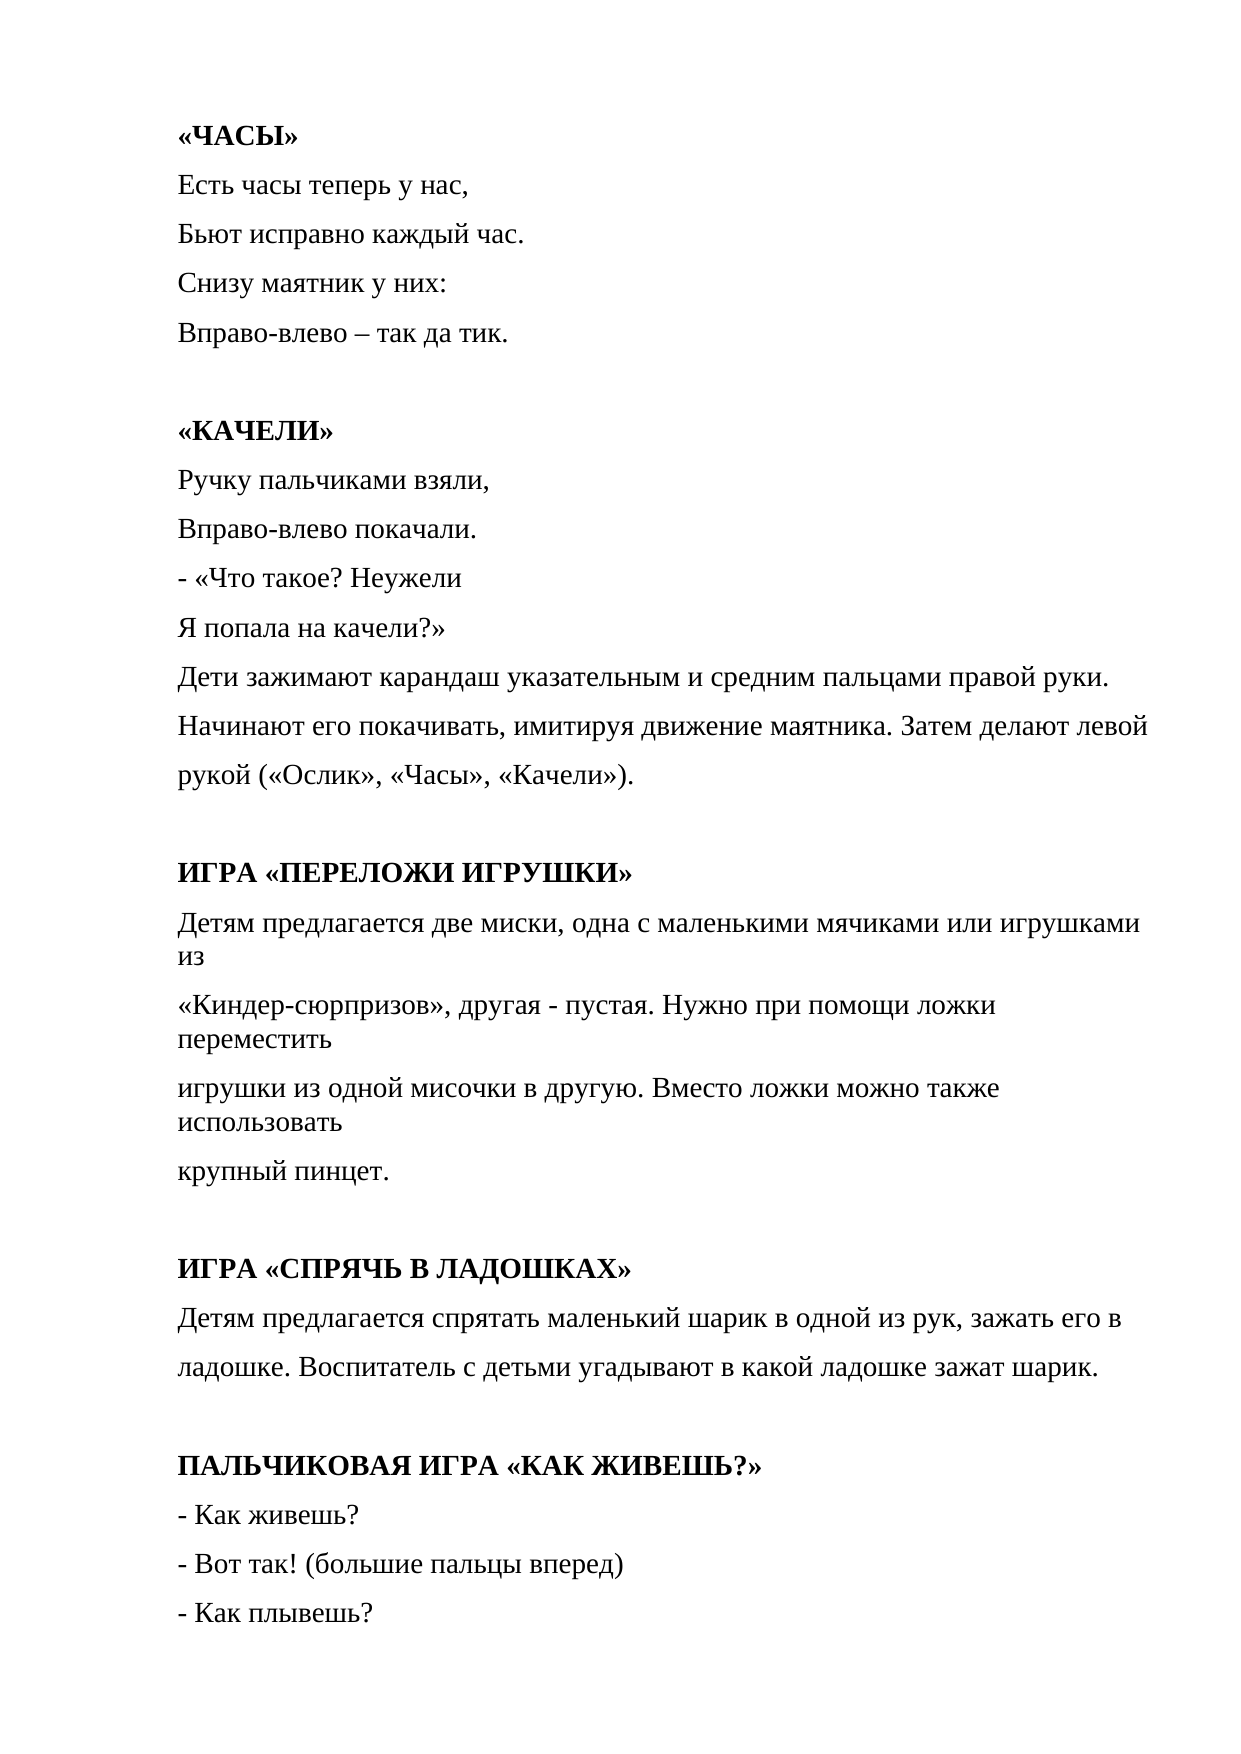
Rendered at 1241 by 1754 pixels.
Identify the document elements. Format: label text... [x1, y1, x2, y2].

text «КАЧЕЛИ» [177, 413, 1152, 447]
text крупный пинцет. [177, 1153, 1152, 1186]
text - Как живешь? [177, 1497, 1152, 1531]
text «Киндер-сюрпризов», другая - пустая. Нужно при помощи ложки переместить [177, 987, 1152, 1054]
text ладошке. Воспитатель с детьми угадывают в какой ладошке зажат шарик. [177, 1349, 1152, 1383]
text рукой («Ослик», «Часы», «Качели»). [177, 757, 1152, 791]
text Бьют исправно каждый час. [177, 216, 1152, 250]
text Дети зажимают карандаш указательным и средним пальцами правой руки. [177, 659, 1152, 692]
text Детям предлагается две миски, одна с маленькими мячиками или игрушками из [177, 905, 1152, 972]
text Начинают его покачивать, имитируя движение маятника. Затем делают левой [177, 708, 1152, 742]
text Снизу маятник у них: [177, 266, 1152, 299]
text Детям предлагается спрятать маленький шарик в одной из рук, зажать его в [177, 1300, 1152, 1334]
text игрушки из одной мисочки в другую. Вместо ложки можно также использовать [177, 1070, 1152, 1137]
text ИГРА «СПРЯЧЬ В ЛАДОШКАХ» [177, 1251, 1152, 1285]
text ПАЛЬЧИКОВАЯ ИГРА «КАК ЖИВЕШЬ?» [177, 1448, 1152, 1481]
text Ручку пальчиками взяли, [177, 462, 1152, 496]
text - Как плывешь? [177, 1595, 1152, 1629]
text «ЧАСЫ» [177, 118, 1152, 152]
text Есть часы теперь у нас, [177, 167, 1152, 201]
text ИГРА «ПЕРЕЛОЖИ ИГРУШКИ» [177, 856, 1152, 889]
text - Вот так! (большие пальцы вперед) [177, 1546, 1152, 1580]
text Вправо-влево – так да тик. [177, 315, 1152, 348]
text Я попала на качели?» [177, 610, 1152, 643]
text Вправо-влево покачали. [177, 511, 1152, 545]
text - «Что такое? Неужели [177, 561, 1152, 594]
